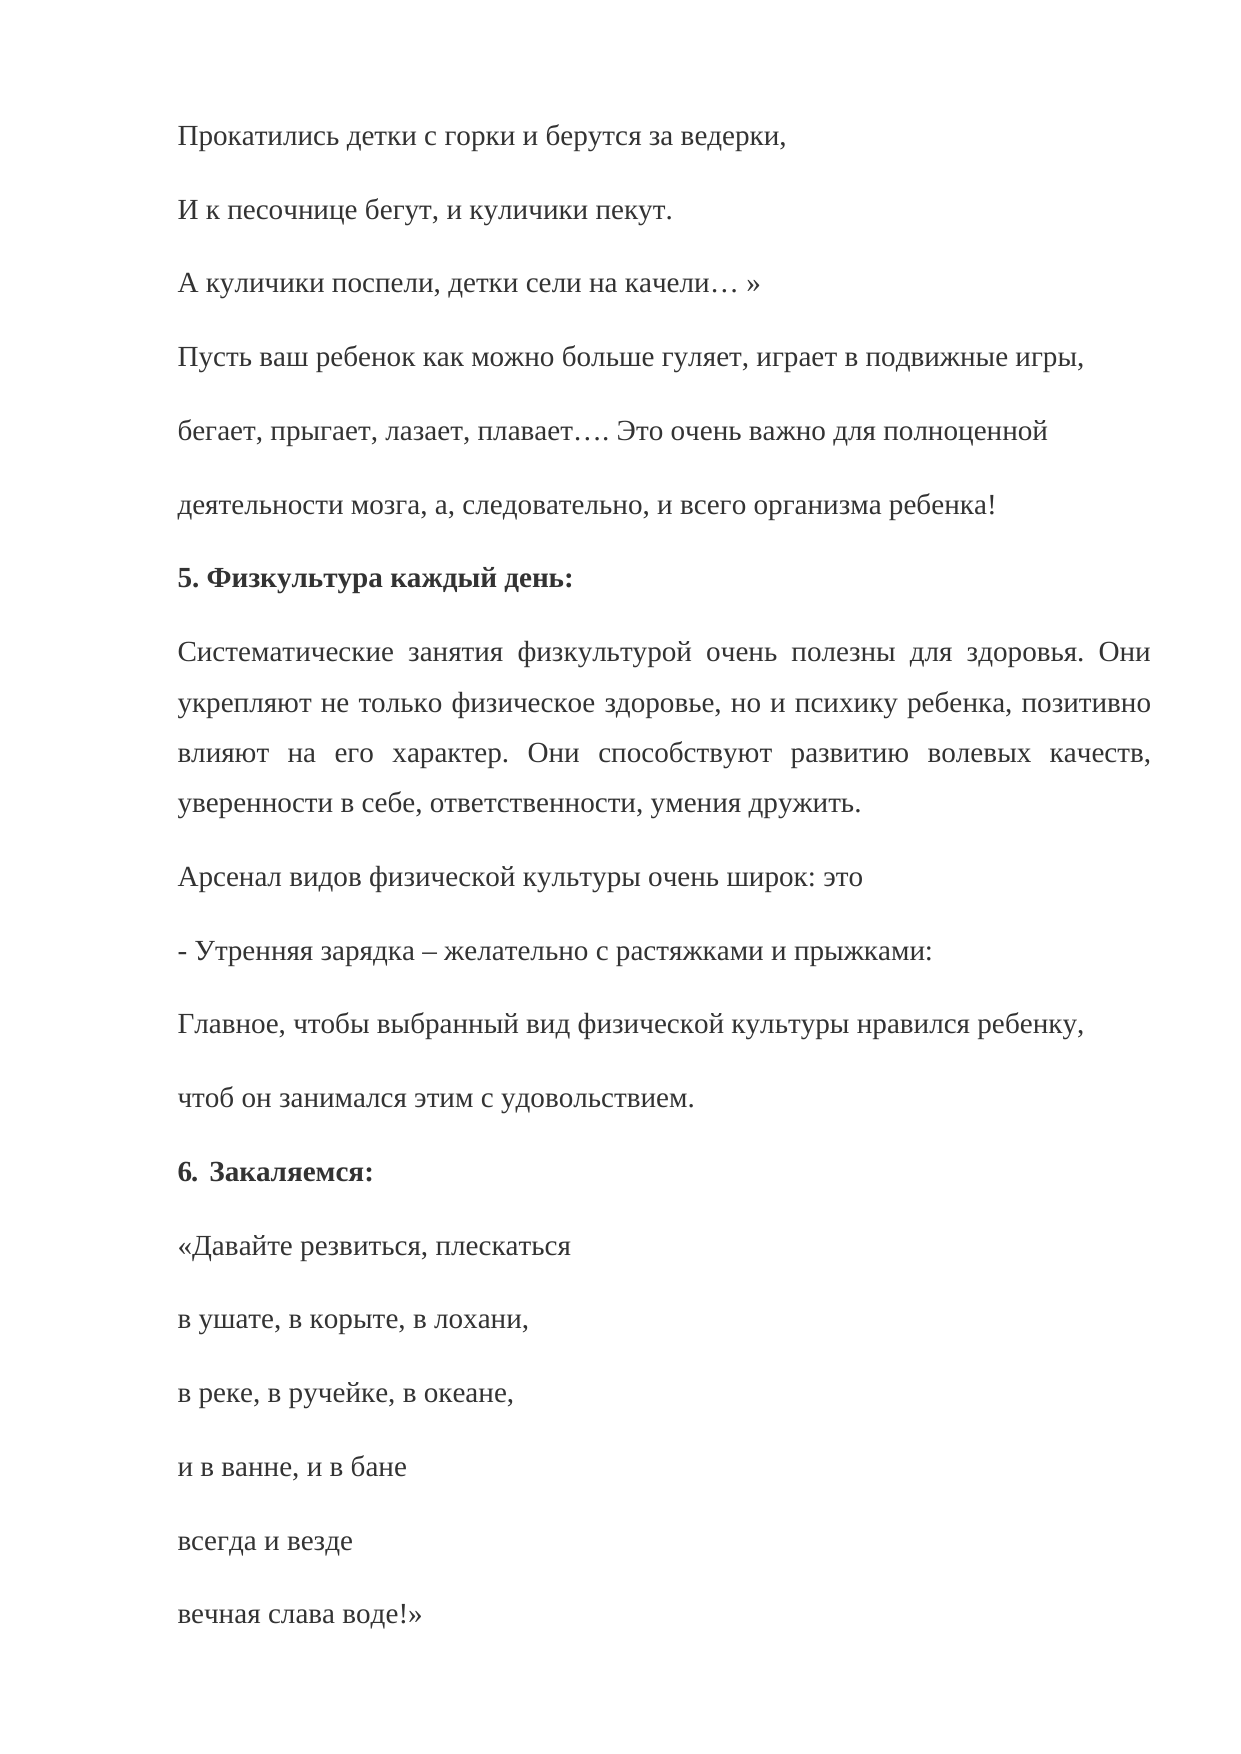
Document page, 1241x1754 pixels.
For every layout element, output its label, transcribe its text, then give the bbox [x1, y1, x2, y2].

text Главное, чтобы выбранный вид физической культуры нравился ребенку, [177, 1007, 1152, 1040]
text в реке, в ручейке, в океане, [177, 1375, 1152, 1409]
text вечная слава воде!» [177, 1597, 1152, 1630]
text и в ванне, и в бане [177, 1449, 1152, 1483]
text 6. Закаляемся: [177, 1154, 1152, 1188]
text - Утренняя зарядка – желательно с растяжками и прыжками: [177, 933, 1152, 966]
text Прокатились детки с горки и берутся за ведерки, [177, 118, 1152, 152]
text Систематические занятия физкультурой очень полезны для здоровья. Они укрепляют не только физическое здоровье, но и психику ребенка, позитивно влияют на его характер. Они способствуют развитию волевых качеств, уверенности в себе, ответственности, умения дружить. [177, 634, 1152, 819]
text Арсенал видов физической культуры очень широк: это [177, 859, 1152, 893]
text деятельности мозга, а, следовательно, и всего организма ребенка! [177, 487, 1152, 520]
text И к песочнице бегут, и куличики пекут. [177, 192, 1152, 225]
text Пусть ваш ребенок как можно больше гуляет, играет в подвижные игры, [177, 339, 1152, 373]
text «Давайте резвиться, плескаться [177, 1228, 1152, 1261]
text 5. Физкультура каждый день: [177, 561, 1152, 594]
text чтоб он занимался этим с удовольствием. [177, 1080, 1152, 1114]
text всегда и везде [177, 1523, 1152, 1556]
text бегает, прыгает, лазает, плавает…. Это очень важно для полноценной [177, 413, 1152, 447]
text А куличики поспели, детки сели на качели… » [177, 266, 1152, 299]
text в ушате, в корыте, в лохани, [177, 1302, 1152, 1335]
